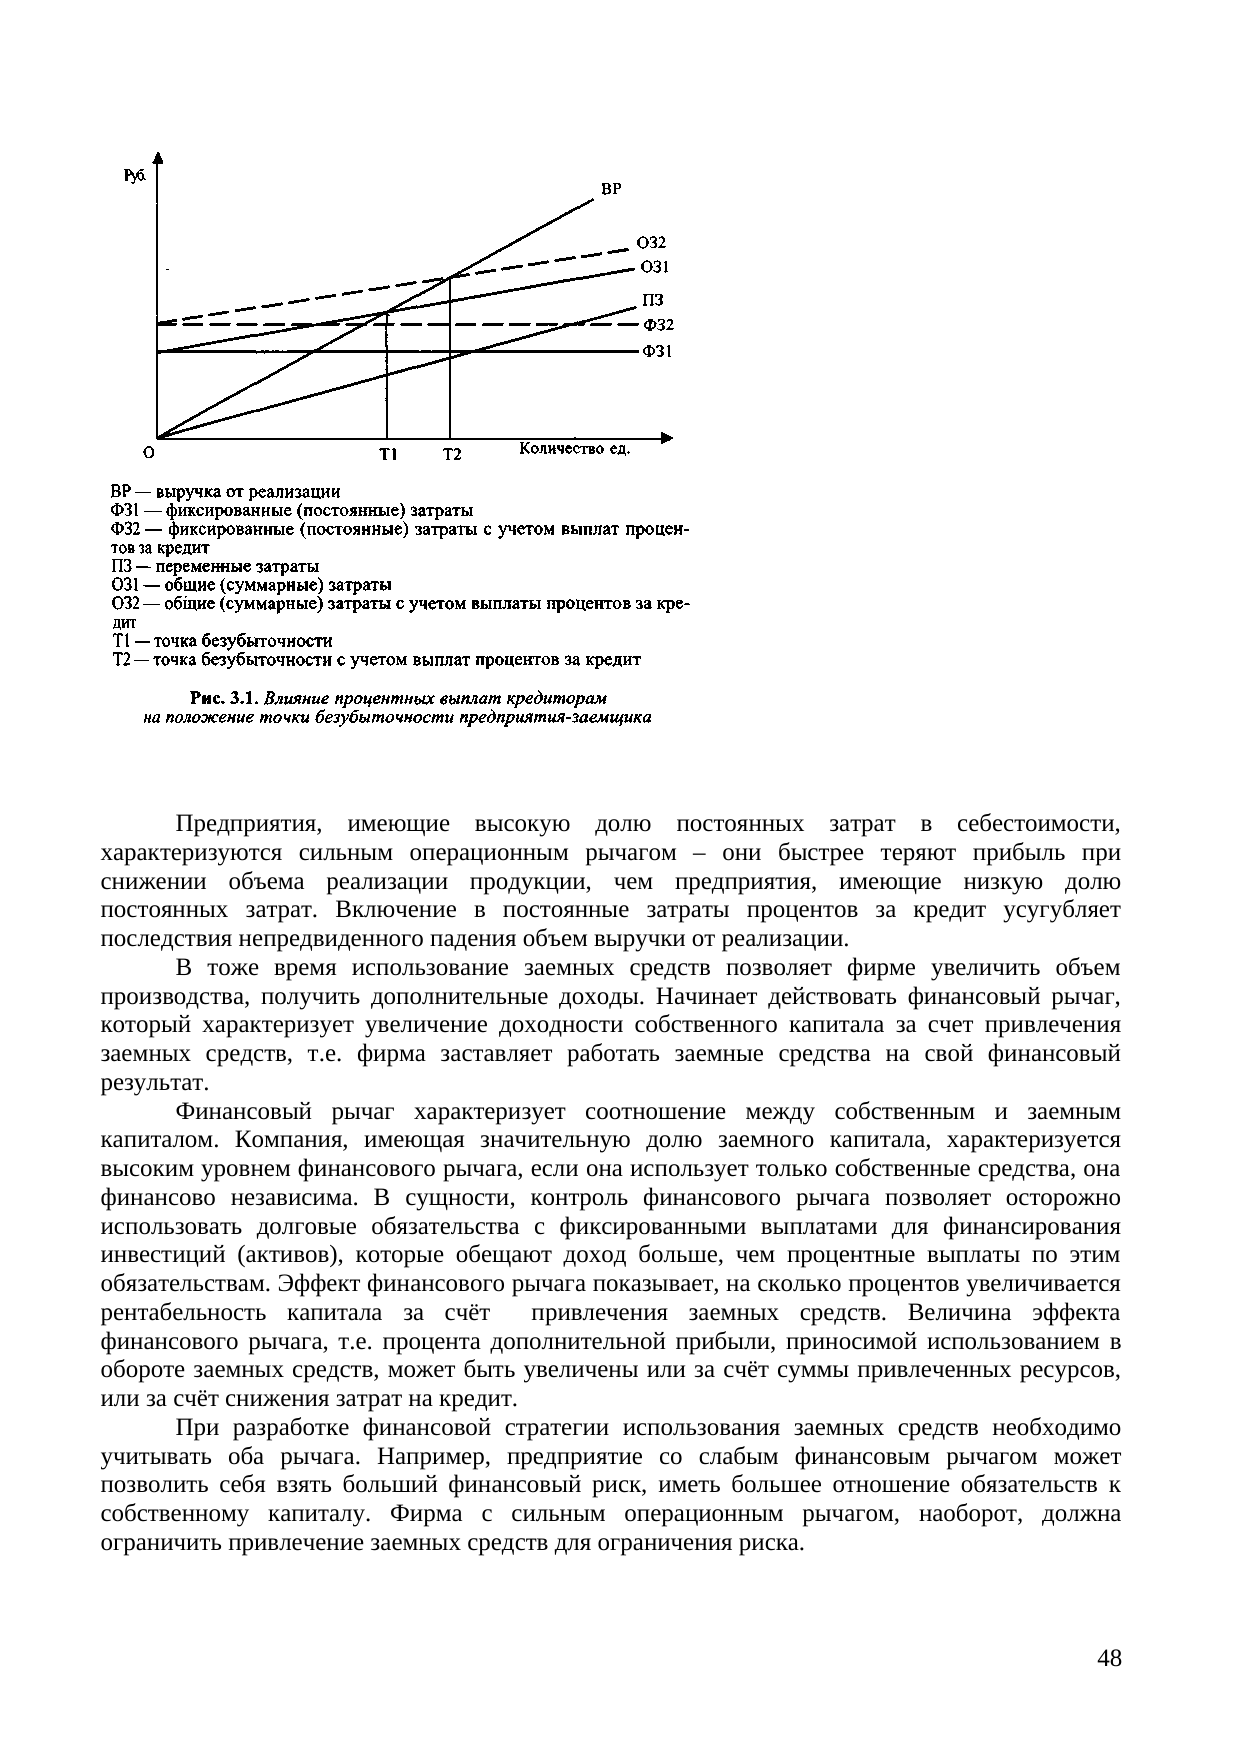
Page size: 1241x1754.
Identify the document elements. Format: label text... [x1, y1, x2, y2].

text Предприятия, имеющие высокую долю постоянных затрат в себестоимости, характеризуются сильным операционным рычагом – они быстрее теряют прибыль при снижении объема реализации продукции, чем предприятия, имеющие низкую долю постоянных затрат. Включение в постоянные затраты процентов за кредит усугубляет последствия непредвиденного падения объем выручки от реализации. [100, 808, 1122, 952]
text В тоже время использование заемных средств позволяет фирме увеличить объем производства, получить дополнительные доходы. Начинает действовать финансовый рычаг, который характеризует увеличение доходности собственного капитала за счет привлечения заемных средств, т.е. фирма заставляет работать заемные средства на свой финансовый результат. [100, 952, 1122, 1096]
text При разработке финансовой стратегии использования заемных средств необходимо учитывать оба рычага. Например, предприятие со слабым финансовым рычагом может позволить себя взять больший финансовый риск, иметь большее отношение обязательств к собственному капиталу. Фирма с сильным операционным рычагом, наоборот, должна ограничить привлечение заемных средств для ограничения риска. [100, 1412, 1122, 1556]
picture [100, 118, 709, 745]
text Финансовый рычаг характеризует соотношение между собственным и заемным капиталом. Компания, имеющая значительную долю заемного капитала, характеризуется высоким уровнем финансового рычага, если она использует только собственные средства, она финансово независима. В сущности, контроль финансового рычага позволяет осторожно использовать долговые обязательства с фиксированными выплатами для финансирования инвестиций (активов), которые обещают доход больше, чем процентные выплаты по этим обязательствам. Эффект финансового рычага показывает, на сколько процентов увеличивается рентабельность капитала за счёт привлечения заемных средств. Величина эффекта финансового рычага, т.е. процента дополнительной прибыли, приносимой использованием в обороте заемных средств, может быть увеличены или за счёт суммы привлеченных ресурсов, или за счёт снижения затрат на кредит. [100, 1096, 1122, 1412]
